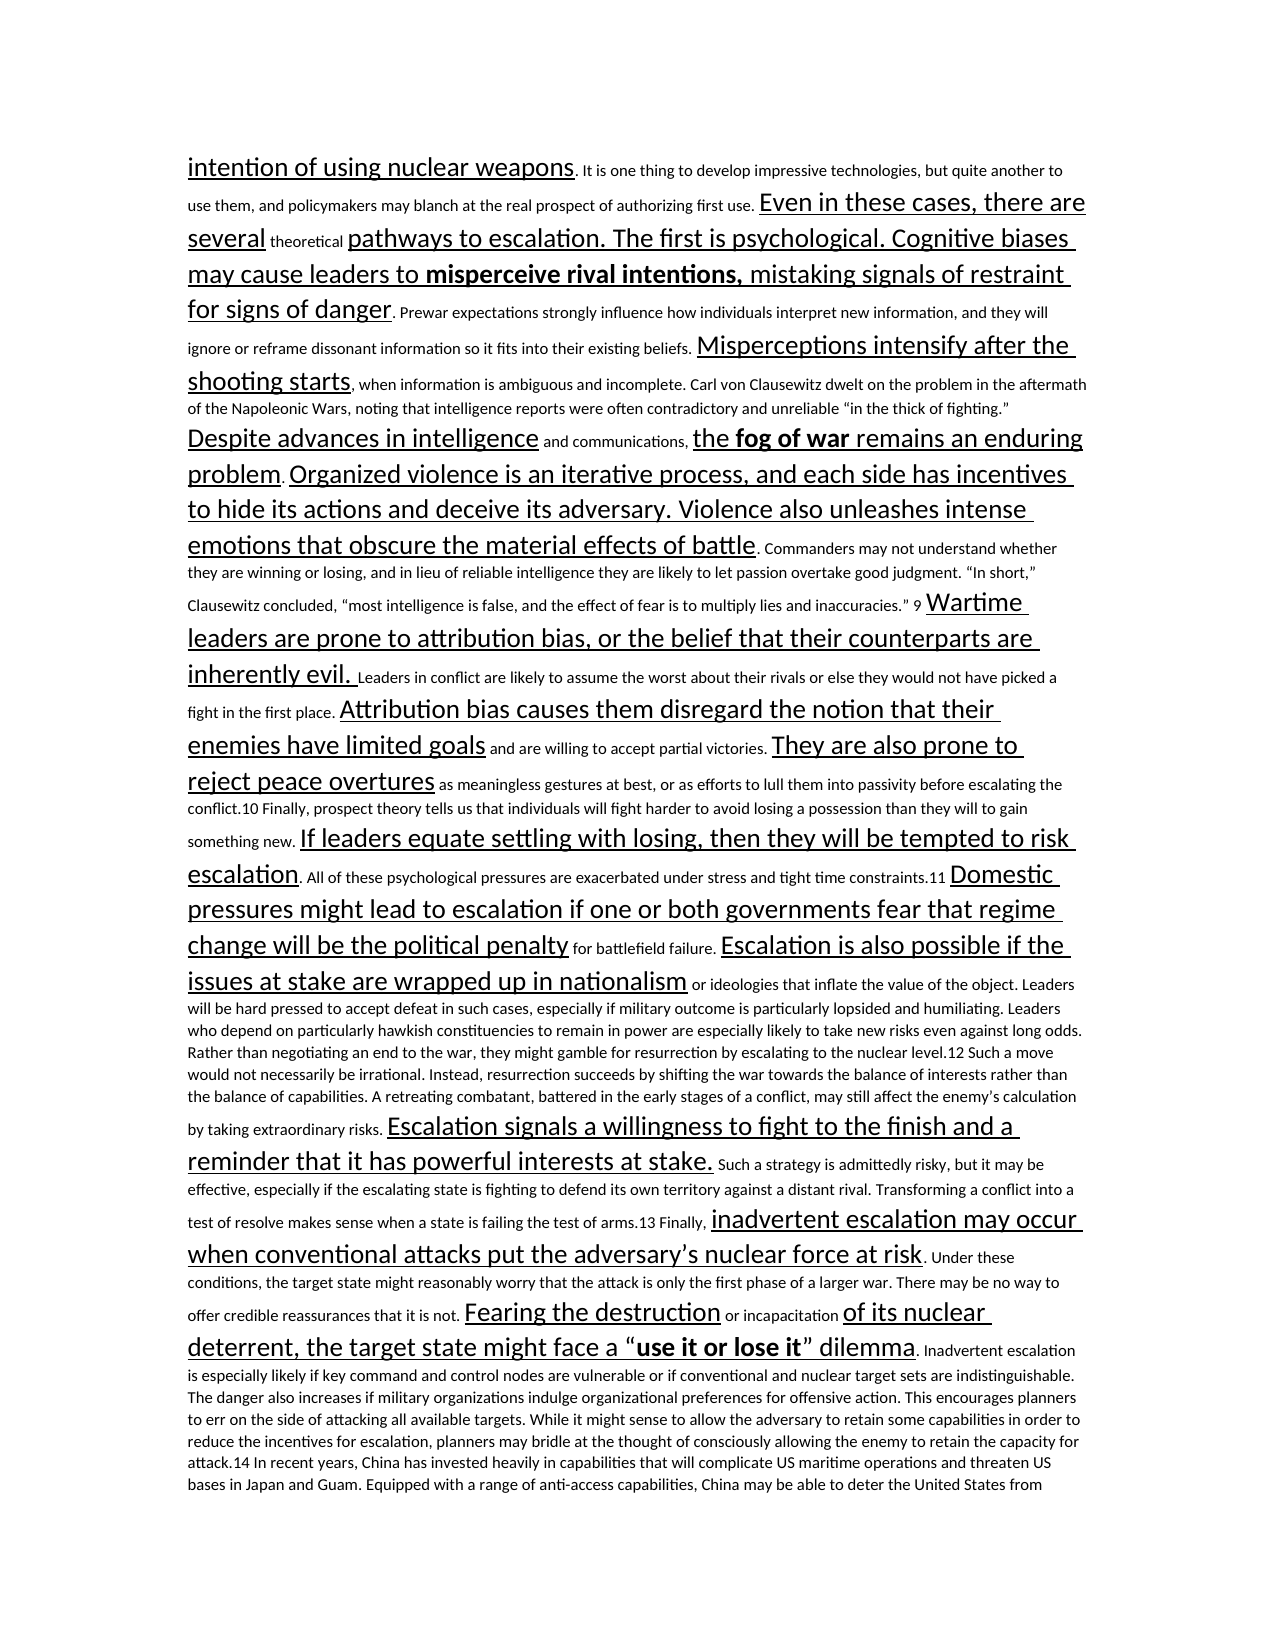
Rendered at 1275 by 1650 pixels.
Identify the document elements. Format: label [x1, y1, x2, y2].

text [187, 150, 1087, 1495]
